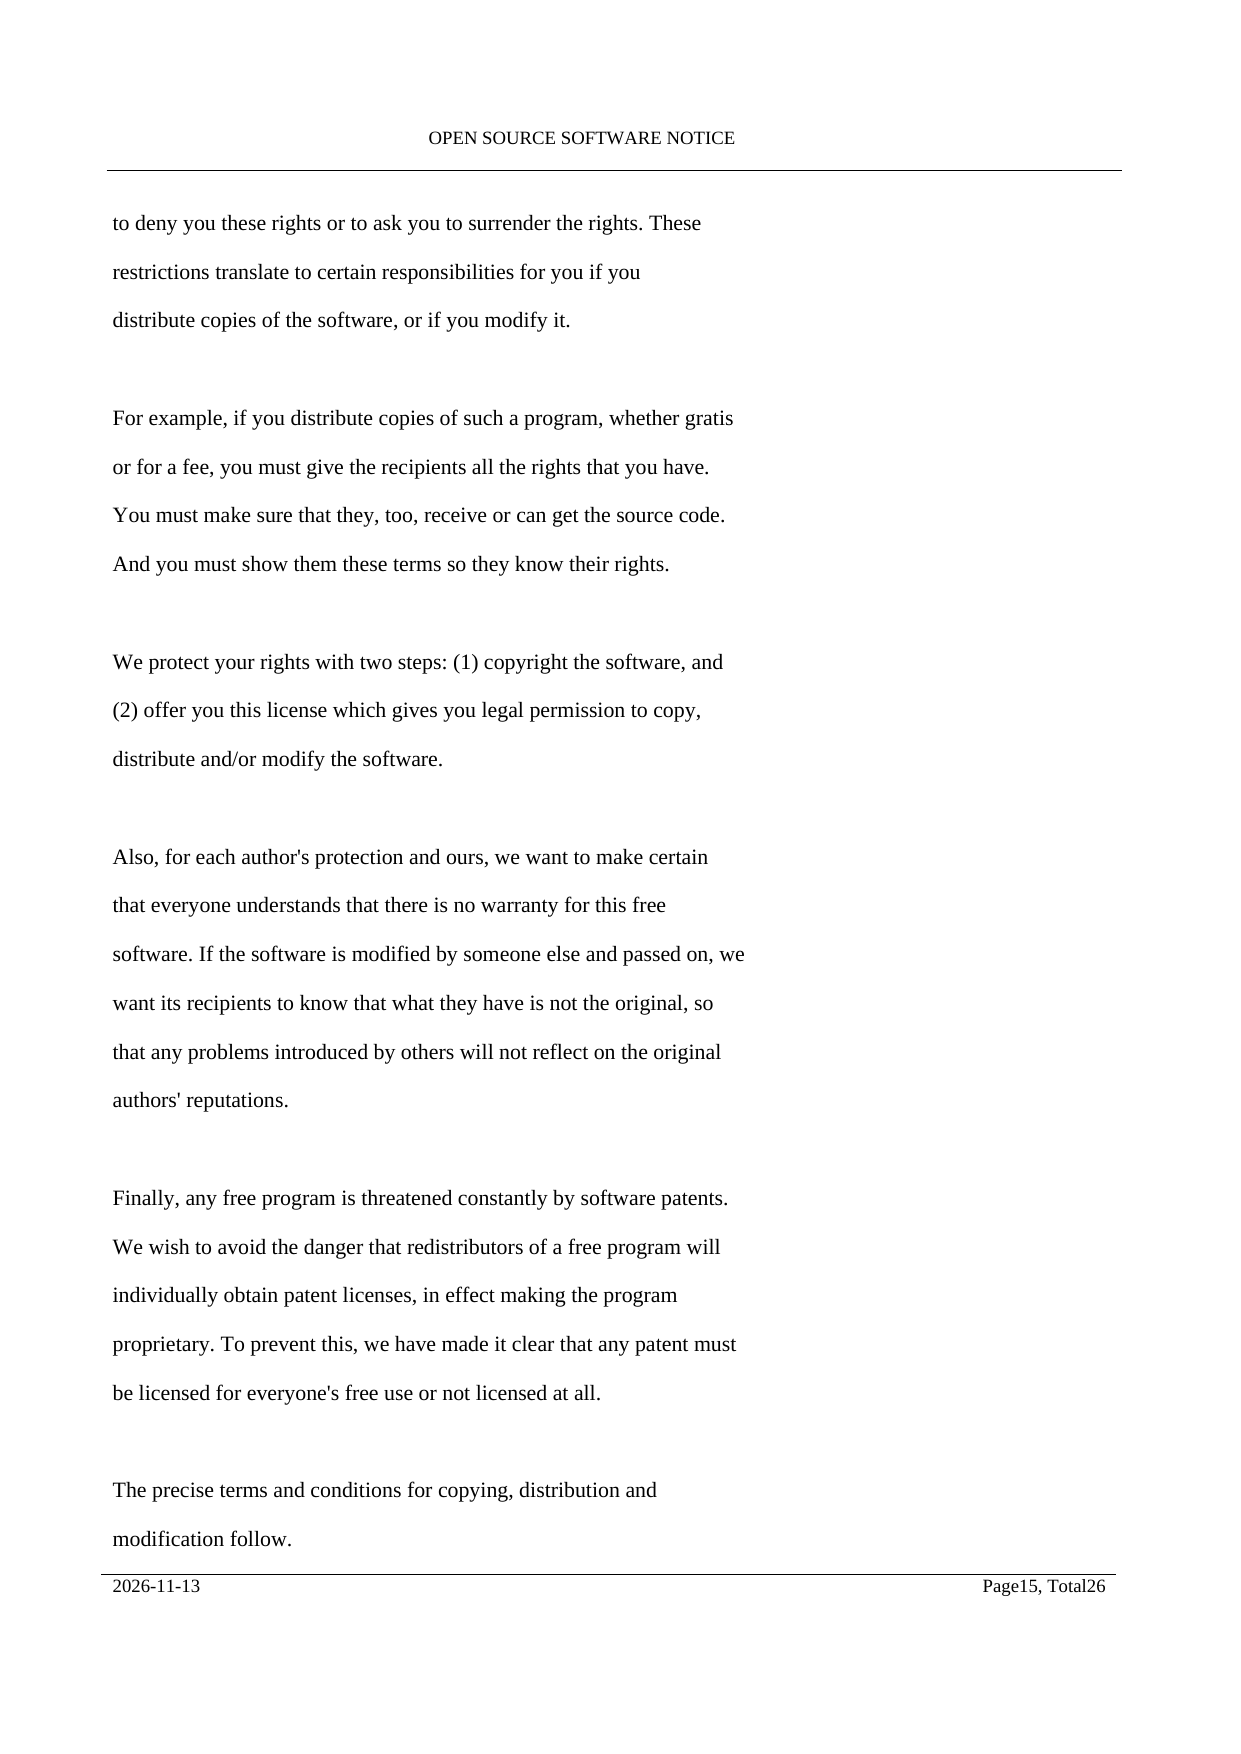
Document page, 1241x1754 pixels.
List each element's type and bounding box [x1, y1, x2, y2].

text [112, 206, 1128, 1555]
